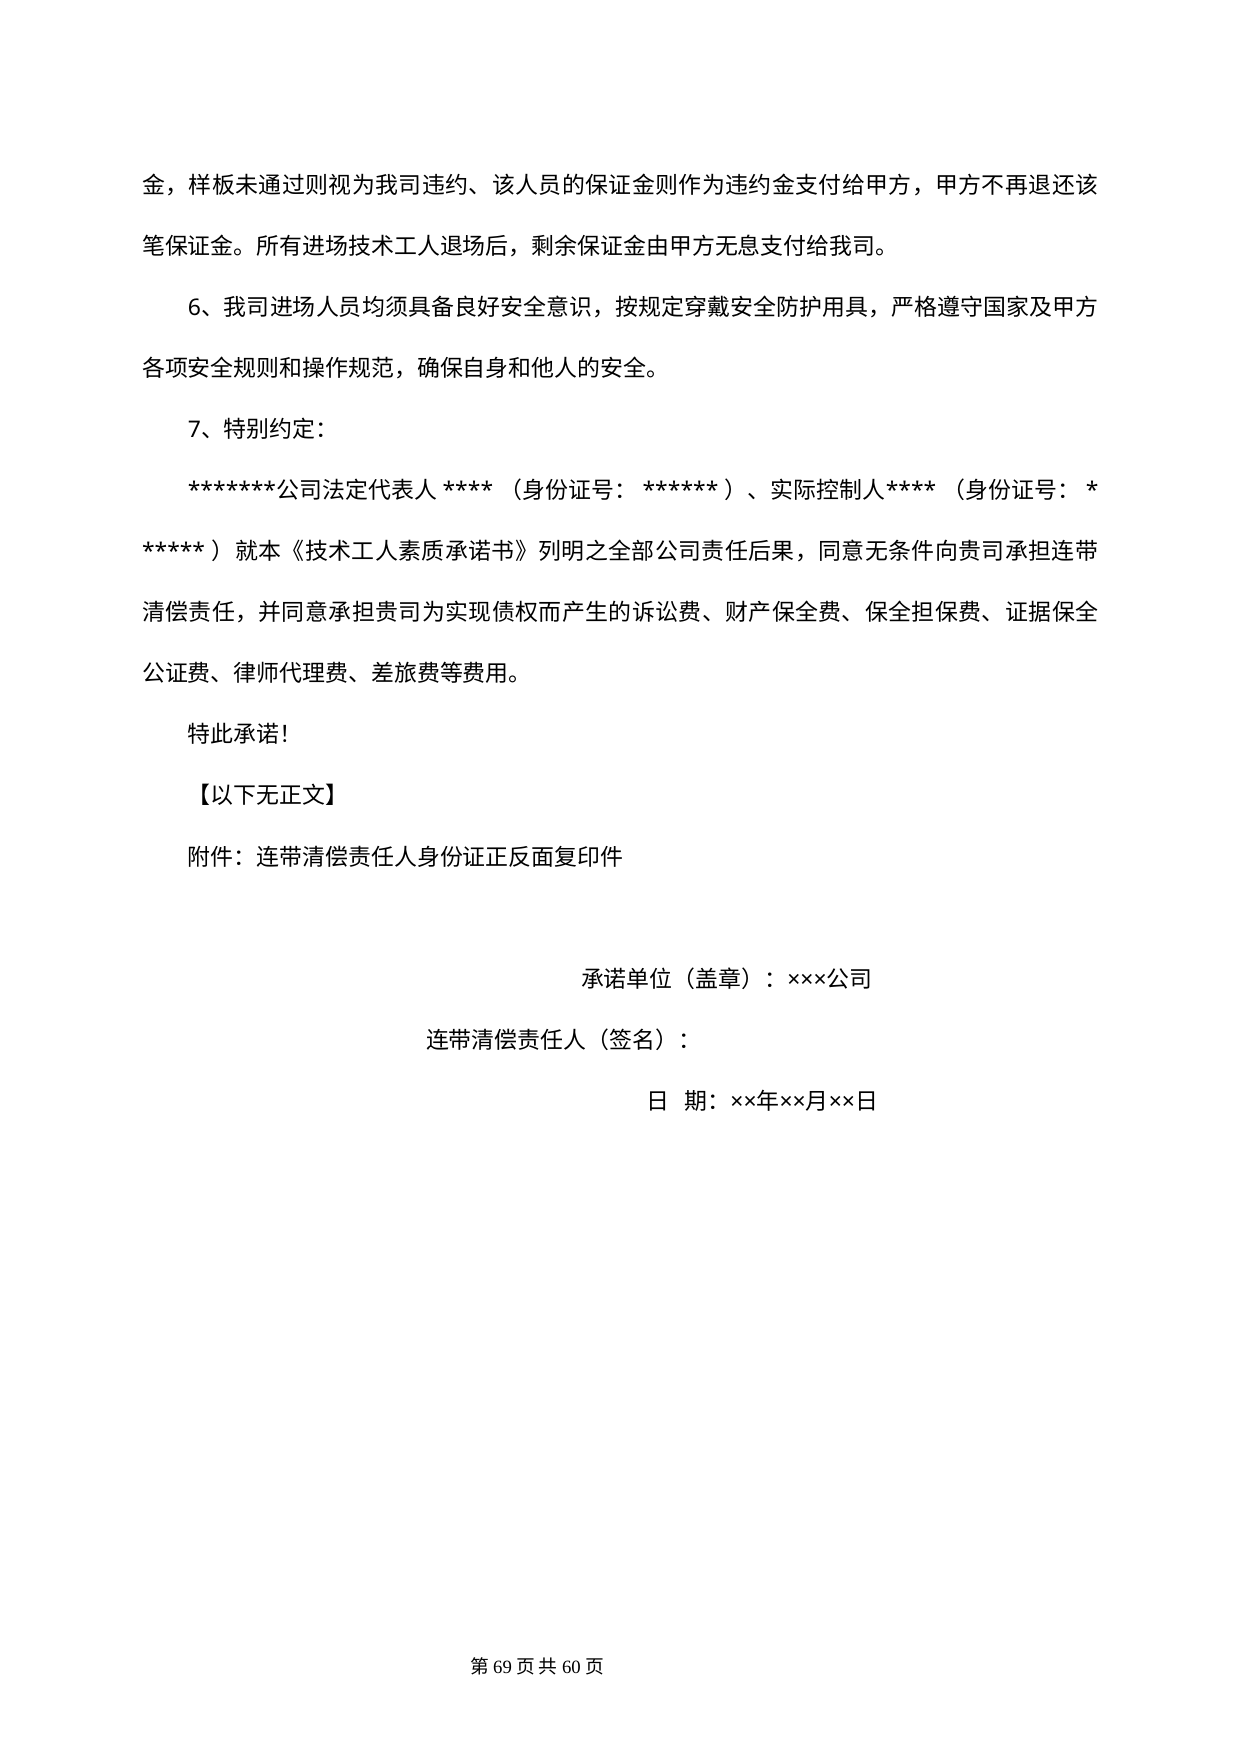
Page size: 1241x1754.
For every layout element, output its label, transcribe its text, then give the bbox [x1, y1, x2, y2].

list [142, 153, 1098, 275]
text 特此承诺！ [142, 702, 1098, 763]
text 承诺单位（盖章）：×××公司 [142, 947, 1098, 1008]
text 附件：连带清偿责任人身份证正反面复印件 [142, 824, 1098, 886]
text 7、特别约定： [142, 397, 1098, 458]
text 日 期：××年××月××日 [142, 1069, 1098, 1130]
list 我司进场人员均须具备良好安全意识，按规定穿戴安全防护用具，严格遵守国家及甲方各项安全规则和操作规范，确保自身和他人的安全。 [142, 275, 1098, 397]
text 【以下无正文】 [142, 763, 1098, 824]
text 连带清偿责任人（签名）： [142, 1008, 1098, 1069]
text *******公司法定代表人 **** （身份证号： ****** ）、实际控制人**** （身份证号： ****** ）就本《技术工人素质承诺书》列明之全部公司责任后果，同意无条件向贵司承担连带清偿责任，并同意承担贵司为实现债权而产生的诉讼费、财产保全费、保全担保费、证据保全公证费、律师代理费、差旅费等费用。 [142, 458, 1098, 702]
